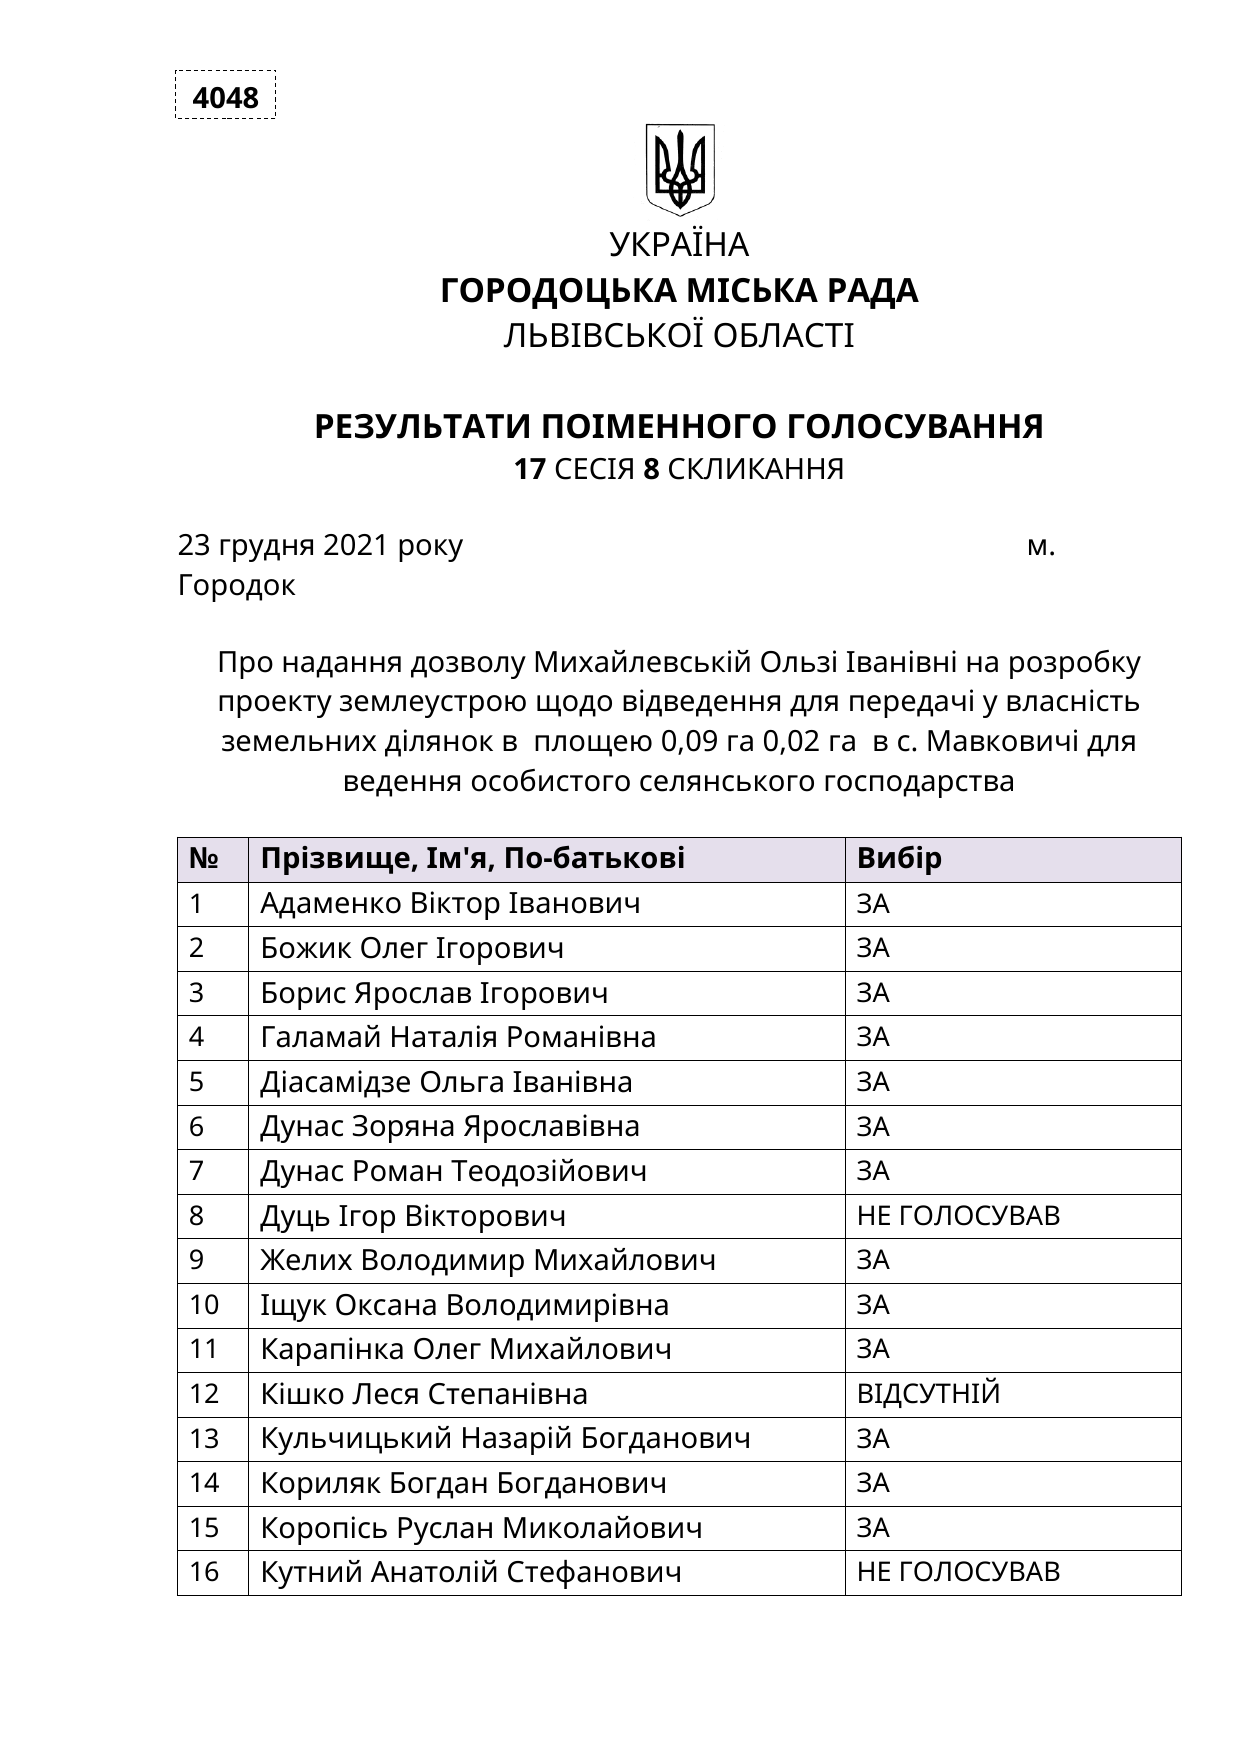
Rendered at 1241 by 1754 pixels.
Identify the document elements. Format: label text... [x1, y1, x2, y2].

table_cell ЗА [846, 927, 1181, 971]
table_cell НЕ ГОЛОСУВАВ [846, 1195, 1181, 1238]
picture [633, 118, 726, 221]
table_cell 15 [178, 1507, 248, 1550]
table_cell 1 [178, 883, 248, 926]
table_cell 7 [178, 1150, 248, 1194]
table_cell 3 [178, 972, 248, 1015]
table_cell 16 [178, 1551, 248, 1595]
table_cell ЗА [846, 1150, 1181, 1194]
table_cell 6 [178, 1106, 248, 1149]
table_cell Адаменко Віктор Іванович [249, 883, 845, 926]
text УКРАЇНА [177, 221, 1181, 266]
table_cell Борис Ярослав Ігорович [249, 972, 845, 1015]
table_cell ВІДСУТНІЙ [846, 1373, 1181, 1417]
table_cell Дунас Роман Теодозійович [249, 1150, 845, 1194]
table_header Прізвище, Ім'я, По-батькові [249, 838, 845, 882]
table_cell Божик Олег Ігорович [249, 927, 845, 971]
table_cell 11 [178, 1329, 248, 1372]
table_cell 2 [178, 927, 248, 971]
table_cell 8 [178, 1195, 248, 1238]
table_cell ЗА [846, 1061, 1181, 1104]
table_cell Желих Володимир Михайлович [249, 1239, 845, 1283]
table_cell НЕ ГОЛОСУВАВ [846, 1551, 1181, 1595]
table_cell 13 [178, 1418, 248, 1461]
text Про надання дозволу Михайлевській Ользі Іванівні на розробку проекту землеустрою щодо відведення для передачі у власність земельних ділянок в площею 0,09 га 0,02 га в с. Мавковичі для ведення особистого селянського господарства [177, 641, 1181, 800]
table_cell ЗА [846, 1239, 1181, 1283]
table_cell Кульчицький Назарій Богданович [249, 1418, 845, 1461]
table_cell ЗА [846, 1106, 1181, 1149]
table_cell ЗА [846, 972, 1181, 1015]
table_cell ЗА [846, 883, 1181, 926]
table_cell Іщук Оксана Володимирівна [249, 1284, 845, 1327]
table_cell Кутний Анатолій Стефанович [249, 1551, 845, 1595]
table_cell Коропісь Руслан Миколайович [249, 1507, 845, 1550]
table_cell 4 [178, 1016, 248, 1060]
table_cell Галамай Наталія Романівна [249, 1016, 845, 1060]
table_cell ЗА [846, 1329, 1181, 1372]
table_cell ЗА [846, 1016, 1181, 1060]
table_cell 9 [178, 1239, 248, 1283]
table_cell Дунас Зоряна Ярославівна [249, 1106, 845, 1149]
table_cell ЗА [846, 1284, 1181, 1327]
table_cell 14 [178, 1462, 248, 1506]
table_cell Карапінка Олег Михайлович [249, 1329, 845, 1372]
table_cell Дуць Ігор Вікторович [249, 1195, 845, 1238]
table_cell Діасамідзе Ольга Іванівна [249, 1061, 845, 1104]
text 17 СЕСІЯ 8 СКЛИКАННЯ [177, 448, 1181, 488]
table_cell Кішко Леся Степанівна [249, 1373, 845, 1417]
text РЕЗУЛЬТАТИ ПОІМЕННОГО ГОЛОСУВАННЯ [177, 403, 1181, 448]
text 23 грудня 2021 року м. Городок [177, 525, 1181, 604]
table_cell ЗА [846, 1462, 1181, 1506]
table_cell 10 [178, 1284, 248, 1327]
table_cell Кориляк Богдан Богданович [249, 1462, 845, 1506]
text ЛЬВІВСЬКОЇ ОБЛАСТІ [177, 312, 1181, 357]
table_header № [178, 838, 248, 882]
table_cell 12 [178, 1373, 248, 1417]
table_cell 5 [178, 1061, 248, 1104]
table_header Вибір [846, 838, 1181, 882]
text ГОРОДОЦЬКА МІСЬКА РАДА [177, 266, 1181, 312]
table_cell ЗА [846, 1507, 1181, 1550]
table_cell ЗА [846, 1418, 1181, 1461]
